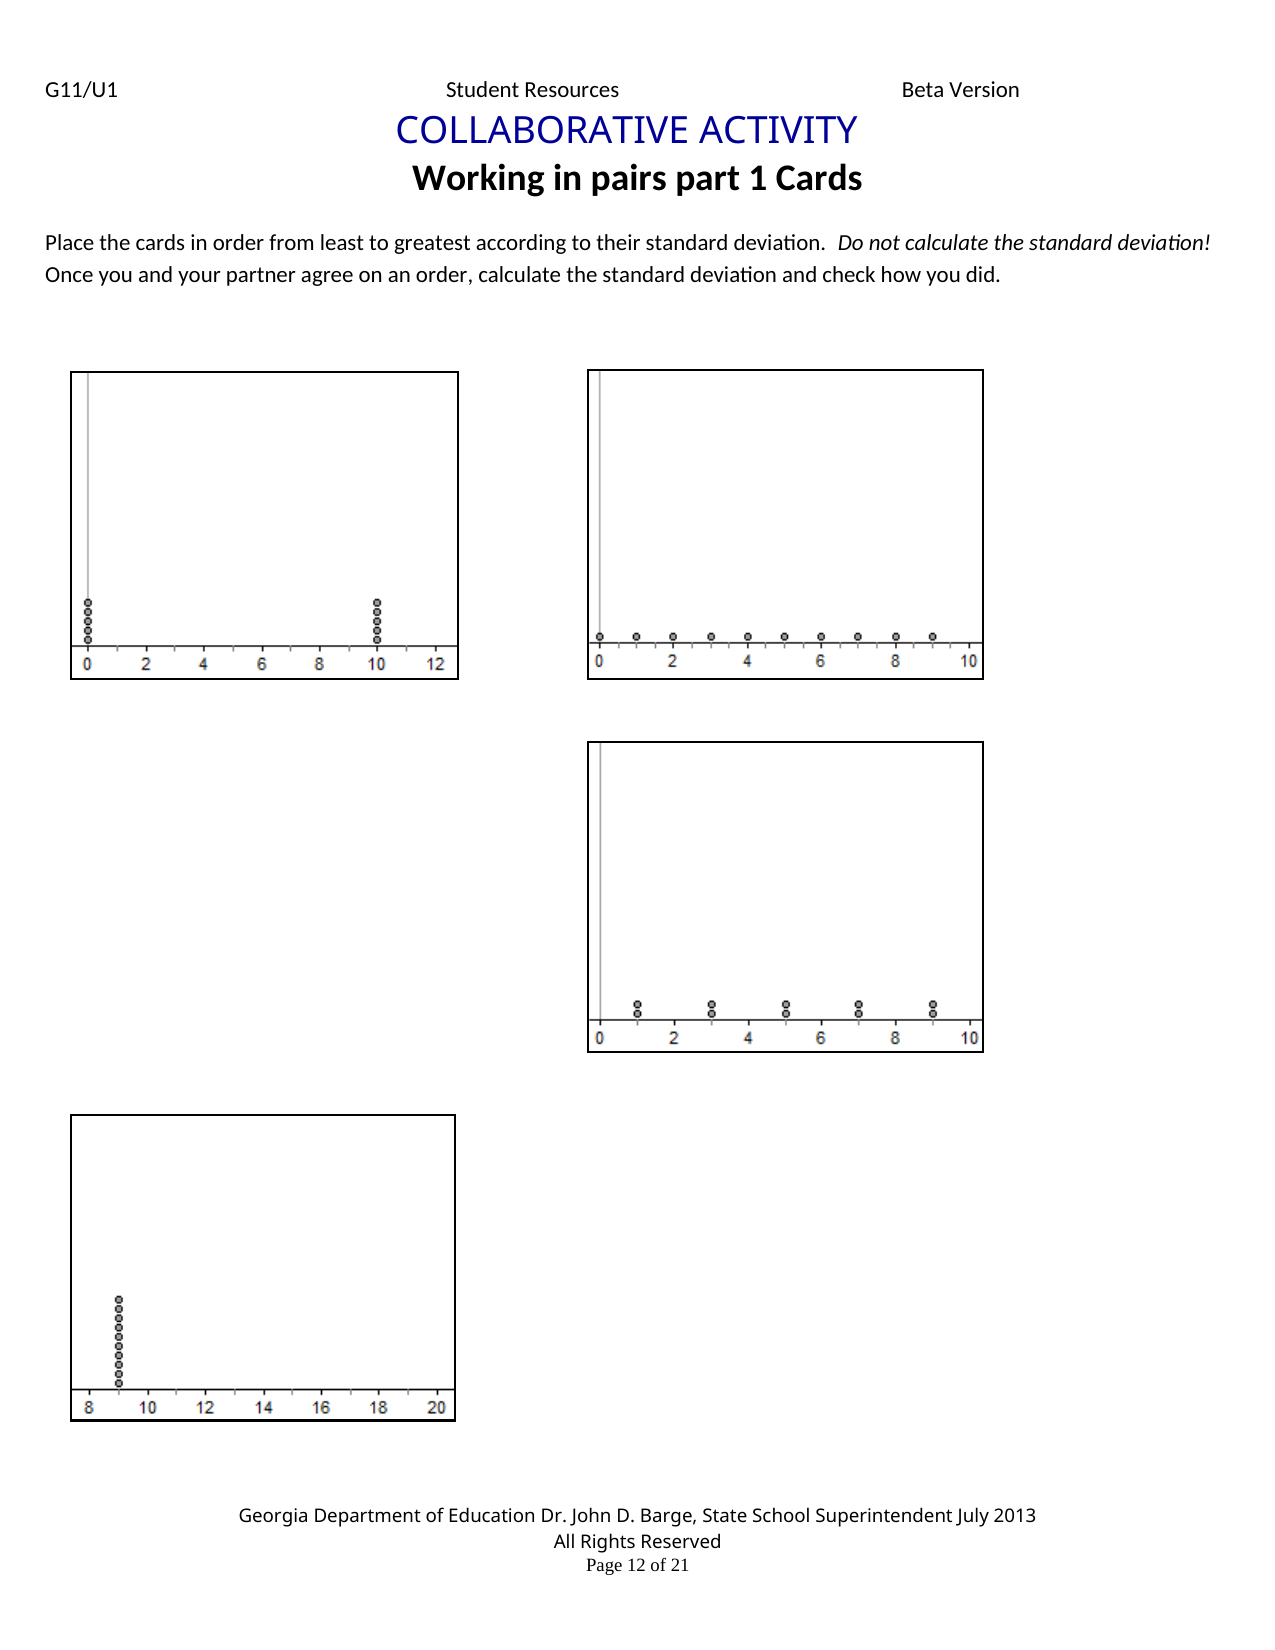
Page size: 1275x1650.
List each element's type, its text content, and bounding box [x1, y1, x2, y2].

table_header COLLABORATIVE ACTIVITY [34, 103, 1219, 154]
text Working in pairs part 1 Cards [45, 154, 1230, 200]
text Place the cards in order from least to greatest according to their standard deviation. Do not calculate the standard deviation! Once you and your partner agree on an order, calculate the standard deviation and check how you did. [45, 228, 1230, 288]
picture [589, 743, 982, 1051]
picture [72, 373, 457, 678]
picture [589, 371, 982, 678]
picture [72, 1116, 454, 1419]
